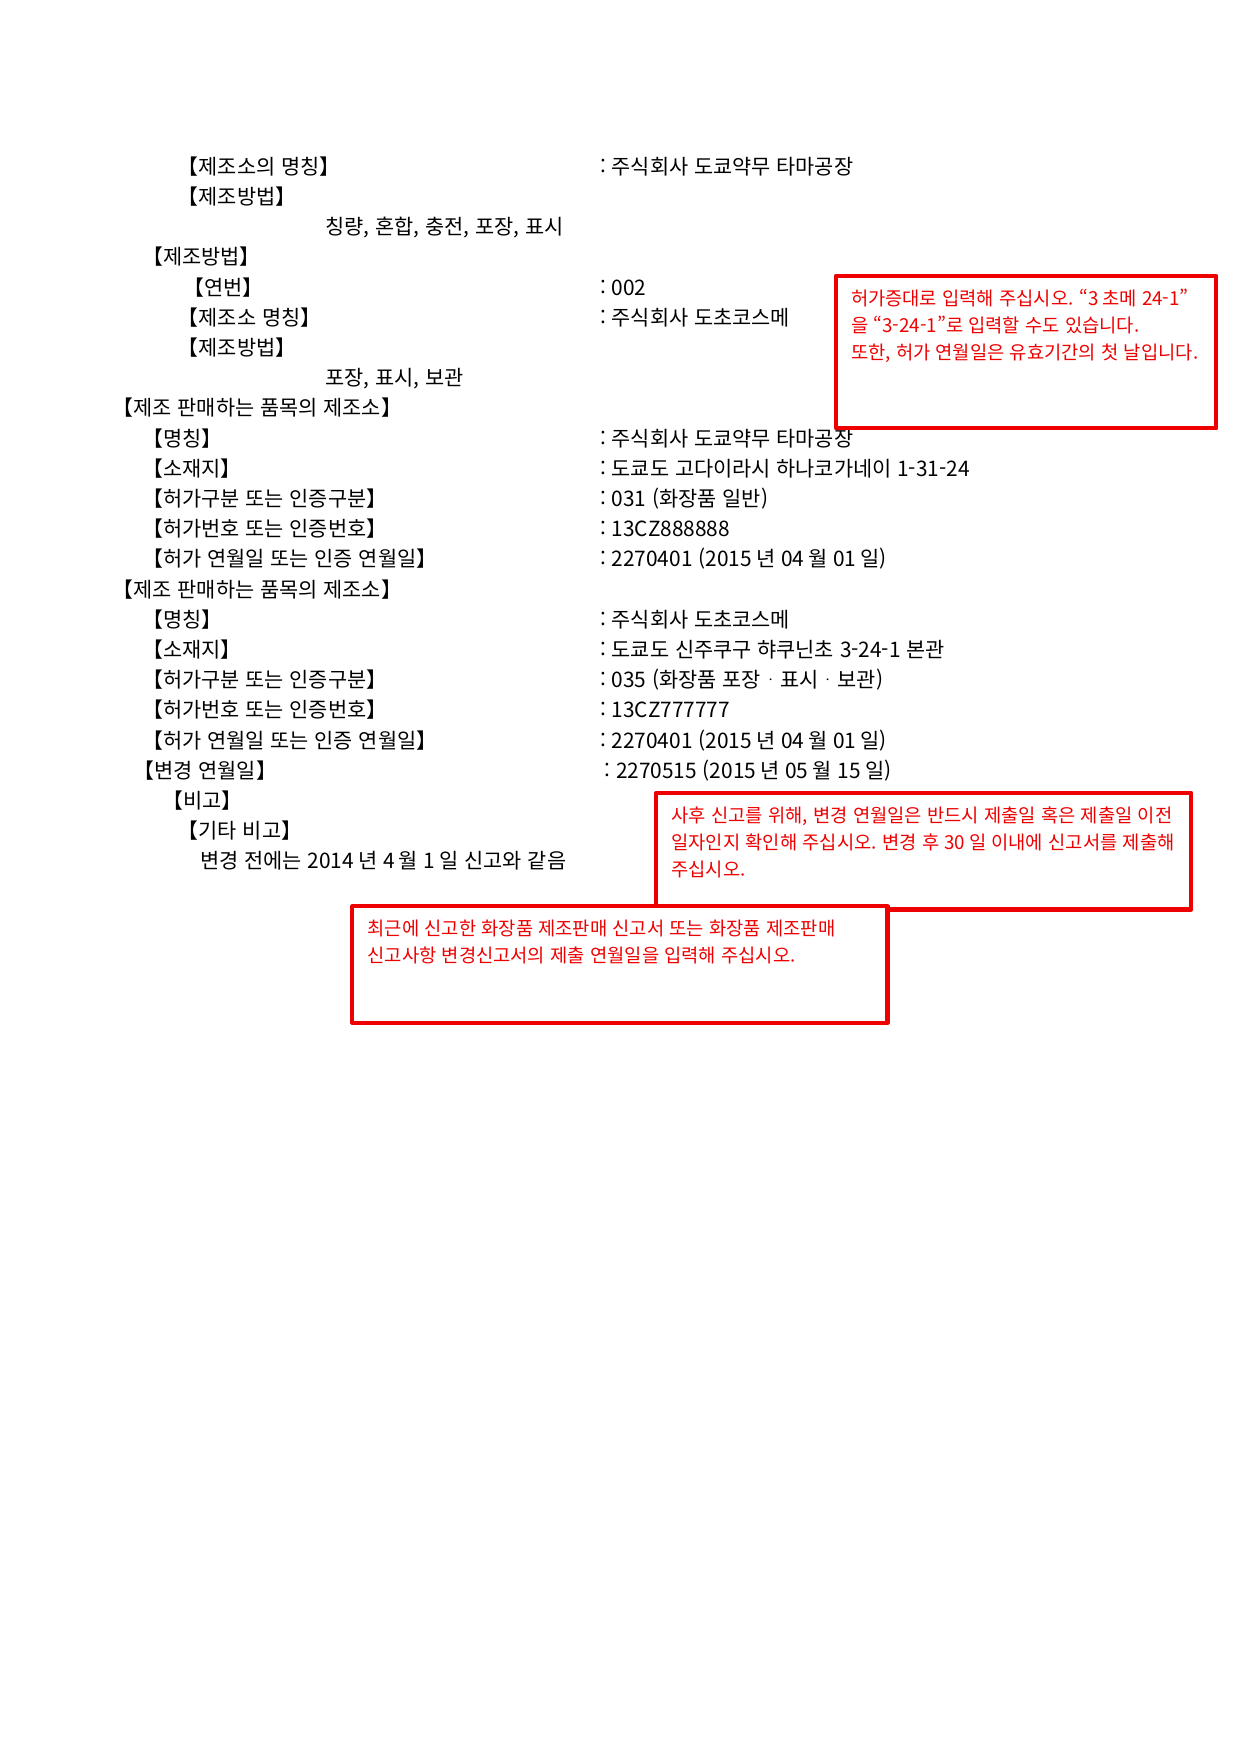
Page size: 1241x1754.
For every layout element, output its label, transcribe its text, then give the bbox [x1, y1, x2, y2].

text 【허가번호 또는 인증번호】 : 13CZ888888 [112, 512, 1128, 543]
text 【허가번호 또는 인증번호】 : 13CZ777777 [112, 694, 1128, 724]
text 【소재지】 : 도쿄도 고다이라시 하나코가네이 1-31-24 [112, 452, 1128, 482]
text 【제조 판매하는 품목의 제조소】 [112, 392, 834, 422]
text 【기타 비고】 [148, 814, 654, 845]
text 【제조 판매하는 품목의 제조소】 [112, 573, 1128, 603]
text 【연번】 : 002 [148, 271, 1128, 301]
text 【허가 연월일 또는 인증 연월일】 : 2270401 (2015년 04월 01일) [112, 543, 1128, 573]
text 【비고】 [112, 784, 1128, 814]
text 【제조방법】 [112, 241, 1128, 271]
text 【제조방법】 [148, 180, 1128, 210]
text 칭량, 혼합, 충전, 포장, 표시 [325, 210, 1128, 241]
text 【명칭】 : 주식회사 도초코스메 [112, 603, 1128, 633]
text 【허가구분 또는 인증구분】 : 031 (화장품 일반) [112, 482, 1128, 512]
text 【허가 연월일 또는 인증 연월일】 : 2270401 (2015년 04월 01일) [112, 724, 1128, 754]
text 【제조소 명칭】 : 주식회사 도초코스메 [148, 301, 834, 331]
text 포장, 표시, 보관 [325, 361, 834, 392]
text 【소재지】 : 도쿄도 신주쿠구 햐쿠닌초 3-24-1 본관 [112, 633, 1128, 663]
text 【제조소의 명칭】 : 주식회사 도쿄약무 타마공장 [148, 150, 1128, 180]
text 변경 전에는 2014년 4월 1일 신고와 같음 [112, 845, 654, 875]
text 【허가구분 또는 인증구분】 : 035 (화장품 포장ᆞ표시ᆞ보관) [112, 663, 1128, 694]
text 【변경 연월일】 : 2270515 (2015년 05월 15일) [112, 754, 1128, 784]
text 【명칭】 : 주식회사 도쿄약무 타마공장 [112, 422, 1128, 452]
text 【제조방법】 [148, 331, 834, 361]
